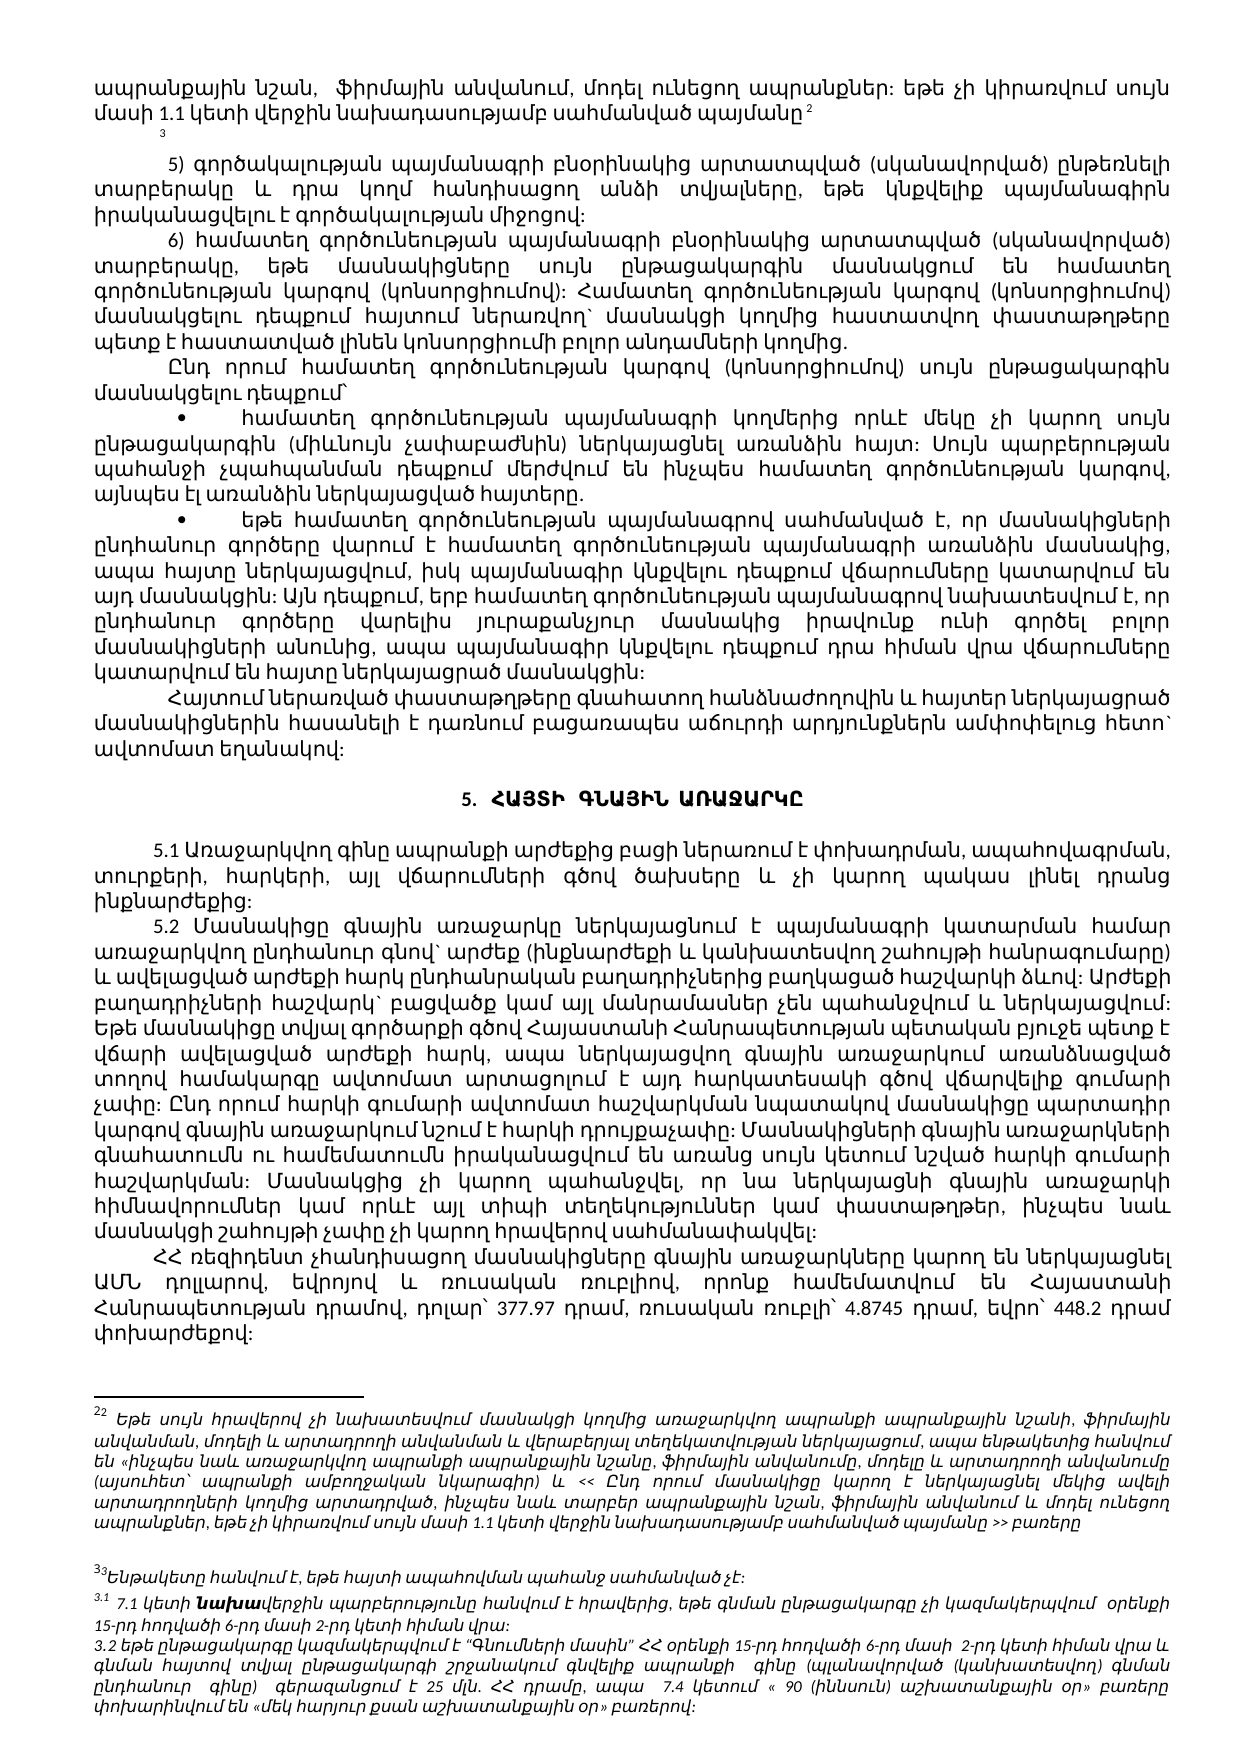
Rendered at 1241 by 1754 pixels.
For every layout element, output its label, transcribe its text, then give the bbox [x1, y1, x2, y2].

text Ընդ որում համատեղ գործունեության կարգով (կոնսորցիումով) սույն ընթացակարգին մասնակցելու դեպքում՝ [94, 354, 1171, 405]
list համատեղ գործունեության պայմանագրի կողմերից որևէ մեկը չի կարող սույն ընթացակարգին (միևնույն չափաբաժնին) ներկայացնել առանձին հայտ: Սույն պարբերության պահանջի չպահպանման դեպքում մերժվում են ինչպես համատեղ գործունեության կարգով, այնպես էլ առանձին ներկայացված հայտերը. [94, 405, 1171, 507]
text 5.1 Առաջարկվող գինը ապրանքի արժեքից բացի ներառում է փոխադրման, ապահովագրման, տուրքերի, հարկերի, այլ վճարումների գծով ծախսերը և չի կարող պակաս լինել դրանց ինքնարժեքից: [94, 837, 1171, 914]
text 3 [94, 126, 1171, 151]
text 6) համատեղ գործունեության պայմանագրի բնօրինակից արտատպված (սկանավորված) տարբերակը, եթե մասնակիցները սույն ընթացակարգին մասնակցում են համատեղ գործունեության կարգով (կոնսորցիումով): Համատեղ գործունեության կարգով (կոնսորցիումով) մասնակցելու դեպքում հայտում ներառվող` մասնակցի կողմից հաստատվող փաստաթղթերը պետք է հաստատված լինեն կոնսորցիումի բոլոր անդամների կողմից. [94, 227, 1171, 354]
text 5) գործակալության պայմանագրի բնօրինակից արտատպված (սկանավորված) ընթեռնելի տարբերակը և դրա կողմ հանդիսացող անձի տվյալները, եթե կնքվելիք պայմանագիրն իրականացվելու է գործակալության միջոցով: [94, 151, 1171, 227]
text ՀՀ ռեզիդենտ չհանդիսացող մասնակիցները գնային առաջարկները կարող են ներկայացնել ԱՄՆ դոլլարով, եվրոյով և ռուսական ռուբլիով, որոնք համեմատվում են Հայաստանի Հանրապետության դրամով, դոլար՝ 377.97 դրամ, ռուսական ռուբլի՝ 4.8745 դրամ, եվրո՝ 448.2 դրամ փոխարժեքով: [94, 1244, 1171, 1346]
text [94, 75, 1171, 126]
text 5.2 Մասնակիցը գնային առաջարկը ներկայացնում է պայմանագրի կատարման համար առաջարկվող ընդհանուր գնով` արժեք (ինքնարժեքի և կանխատեսվող շահույթի հանրագումարը) և ավելացված արժեքի հարկ ընդհանրական բաղադրիչներից բաղկացած հաշվարկի ձևով: Արժեքի բաղադրիչների հաշվարկ` բացվածք կամ այլ մանրամասներ չեն պահանջվում և ներկայացվում: Եթե մասնակիցը տվյալ գործարքի գծով Հայաստանի Հանրապետության պետական բյուջե պետք է վճարի ավելացված արժեքի հարկ, ապա ներկայացվող գնային առաջարկում առանձնացված տողով համակարգը ավտոմատ արտացոլում է այդ հարկատեսակի գծով վճարվելիք գումարի չափը: Ընդ որում հարկի գումարի ավտոմատ հաշվարկման նպատակով մասնակիցը պարտադիր կարգով գնային առաջարկում նշում է հարկի դրույքաչափը: Մասնակիցների գնային առաջարկների գնահատումն ու համեմատումն իրականացվում են առանց սույն կետում նշված հարկի գումարի հաշվարկման: Մասնակցից չի կարող պահանջվել, որ նա ներկայացնի գնային առաջարկի հիմնավորումներ կամ որևէ այլ տիպի տեղեկություններ կամ փաստաթղթեր, ինչպես նաև մասնակցի շահույթի չափը չի կարող հրավերով սահմանափակվել: [94, 914, 1171, 1244]
list եթե համատեղ գործունեության պայմանագրով սահմանված է, որ մասնակիցների ընդհանուր գործերը վարում է համատեղ գործունեության պայմանագրի առանձին մասնակից, ապա հայտը ներկայացվում, իսկ պայմանագիր կնքվելու դեպքում վճարումները կատարվում են այդ մասնակցին: Այն դեպքում, երբ համատեղ գործունեության պայմանագրով նախատեսվում է, որ ընդհանուր գործերը վարելիս յուրաքանչյուր մասնակից իրավունք ունի գործել բոլոր մասնակիցների անունից, ապա պայմանագիր կնքվելու դեպքում դրա հիման վրա վճարումները կատարվում են հայտը ներկայացրած մասնակցին: [94, 507, 1171, 685]
text 5. ՀԱՅՏԻ ԳՆԱՅԻՆ ԱՌԱՋԱՐԿԸ [94, 787, 1171, 812]
text Հայտում ներառված փաստաթղթերը գնահատող հանձնաժողովին և հայտեր ներկայացրած մասնակիցներին հասանելի է դառնում բացառապես աճուրդի արդյունքներն ամփոփելուց հետո` ավտոմատ եղանակով: [94, 685, 1171, 761]
